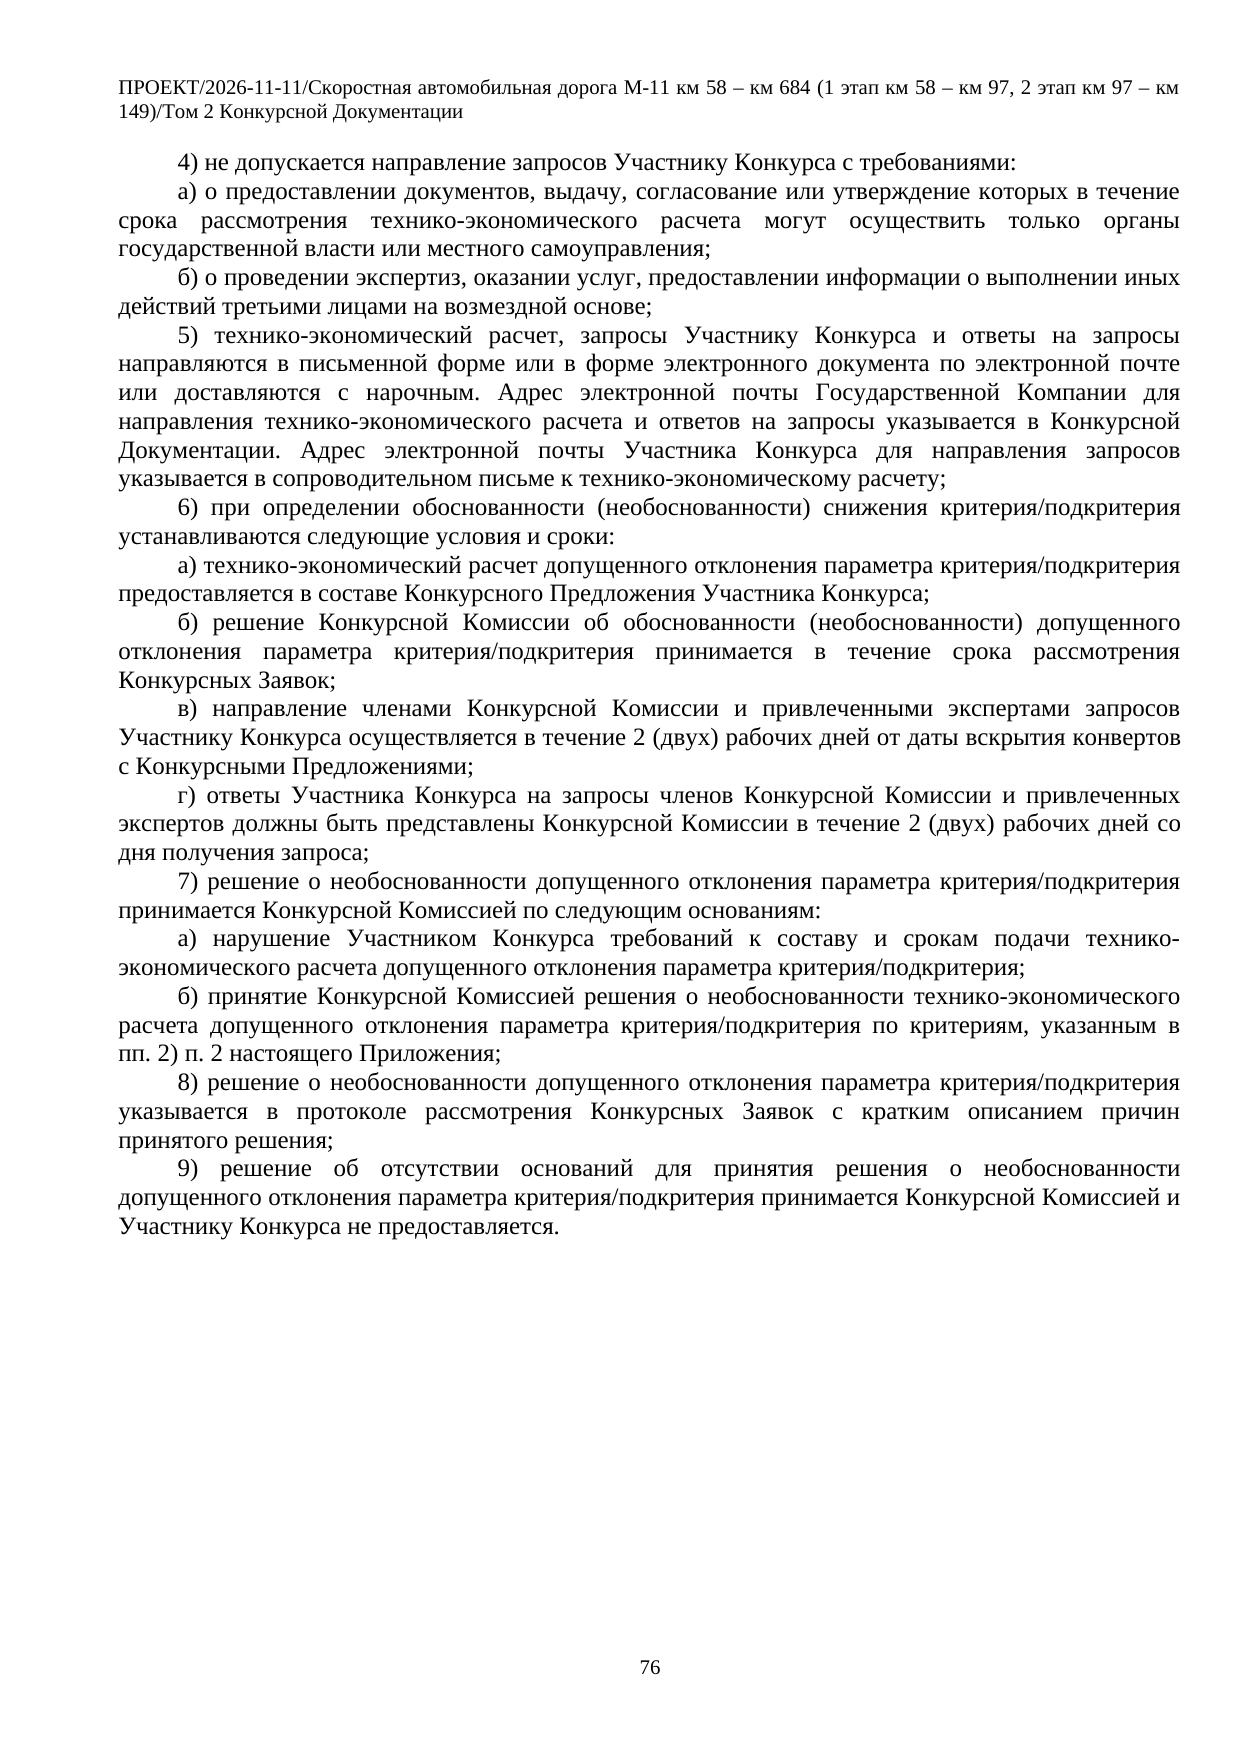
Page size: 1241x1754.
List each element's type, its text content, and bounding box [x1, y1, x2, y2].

text а) о предоставлении документов, выдачу, согласование или утверждение которых в течение срока рассмотрения технико-экономического расчета могут осуществить только органы государственной власти или местного самоуправления; [118, 176, 1181, 262]
text б) о проведении экспертиз, оказании услуг, предоставлении информации о выполнении иных действий третьими лицами на возмездной основе; [118, 262, 1181, 320]
text 5) технико-экономический расчет, запросы Участнику Конкурса и ответы на запросы направляются в письменной форме или в форме электронного документа по электронной почте или доставляются с нарочным. Адрес электронной почты Государственной Компании для направления технико-экономического расчета и ответов на запросы указывается в Конкурсной Документации. Адрес электронной почты Участника Конкурса для направления запросов указывается в сопроводительном письме к технико-экономическому расчету; [118, 320, 1181, 492]
text 8) решение о необоснованности допущенного отклонения параметра критерия/подкритерия указывается в протоколе рассмотрения Конкурсных Заявок с кратким описанием причин принятого решения; [118, 1067, 1181, 1153]
text а) технико-экономический расчет допущенного отклонения параметра критерия/подкритерия предоставляется в составе Конкурсного Предложения Участника Конкурса; [118, 550, 1181, 607]
text б) принятие Конкурсной Комиссией решения о необоснованности технико-экономического расчета допущенного отклонения параметра критерия/подкритерия по критериям, указанным в пп. 2) п. 2 настоящего Приложения; [118, 981, 1181, 1067]
text 4) не допускается направление запросов Участнику Конкурса с требованиями: [118, 147, 1181, 176]
text в) направление членами Конкурсной Комиссии и привлеченными экспертами запросов Участнику Конкурса осуществляется в течение 2 (двух) рабочих дней от даты вскрытия конвертов с Конкурсными Предложениями; [118, 693, 1181, 780]
text б) решение Конкурсной Комиссии об обоснованности (необоснованности) допущенного отклонения параметра критерия/подкритерия принимается в течение срока рассмотрения Конкурсных Заявок; [118, 607, 1181, 693]
text 7) решение о необоснованности допущенного отклонения параметра критерия/подкритерия принимается Конкурсной Комиссией по следующим основаниям: [118, 866, 1181, 923]
text г) ответы Участника Конкурса на запросы членов Конкурсной Комиссии и привлеченных экспертов должны быть представлены Конкурсной Комиссии в течение 2 (двух) рабочих дней со дня получения запроса; [118, 780, 1181, 866]
text а) нарушение Участником Конкурса требований к составу и срокам подачи технико-экономического расчета допущенного отклонения параметра критерия/подкритерия; [118, 923, 1181, 981]
text 6) при определении обоснованности (необоснованности) снижения критерия/подкритерия устанавливаются следующие условия и сроки: [118, 492, 1181, 550]
text 9) решение об отсутствии оснований для принятия решения о необоснованности допущенного отклонения параметра критерия/подкритерия принимается Конкурсной Комиссией и Участнику Конкурса не предоставляется. [118, 1153, 1181, 1240]
